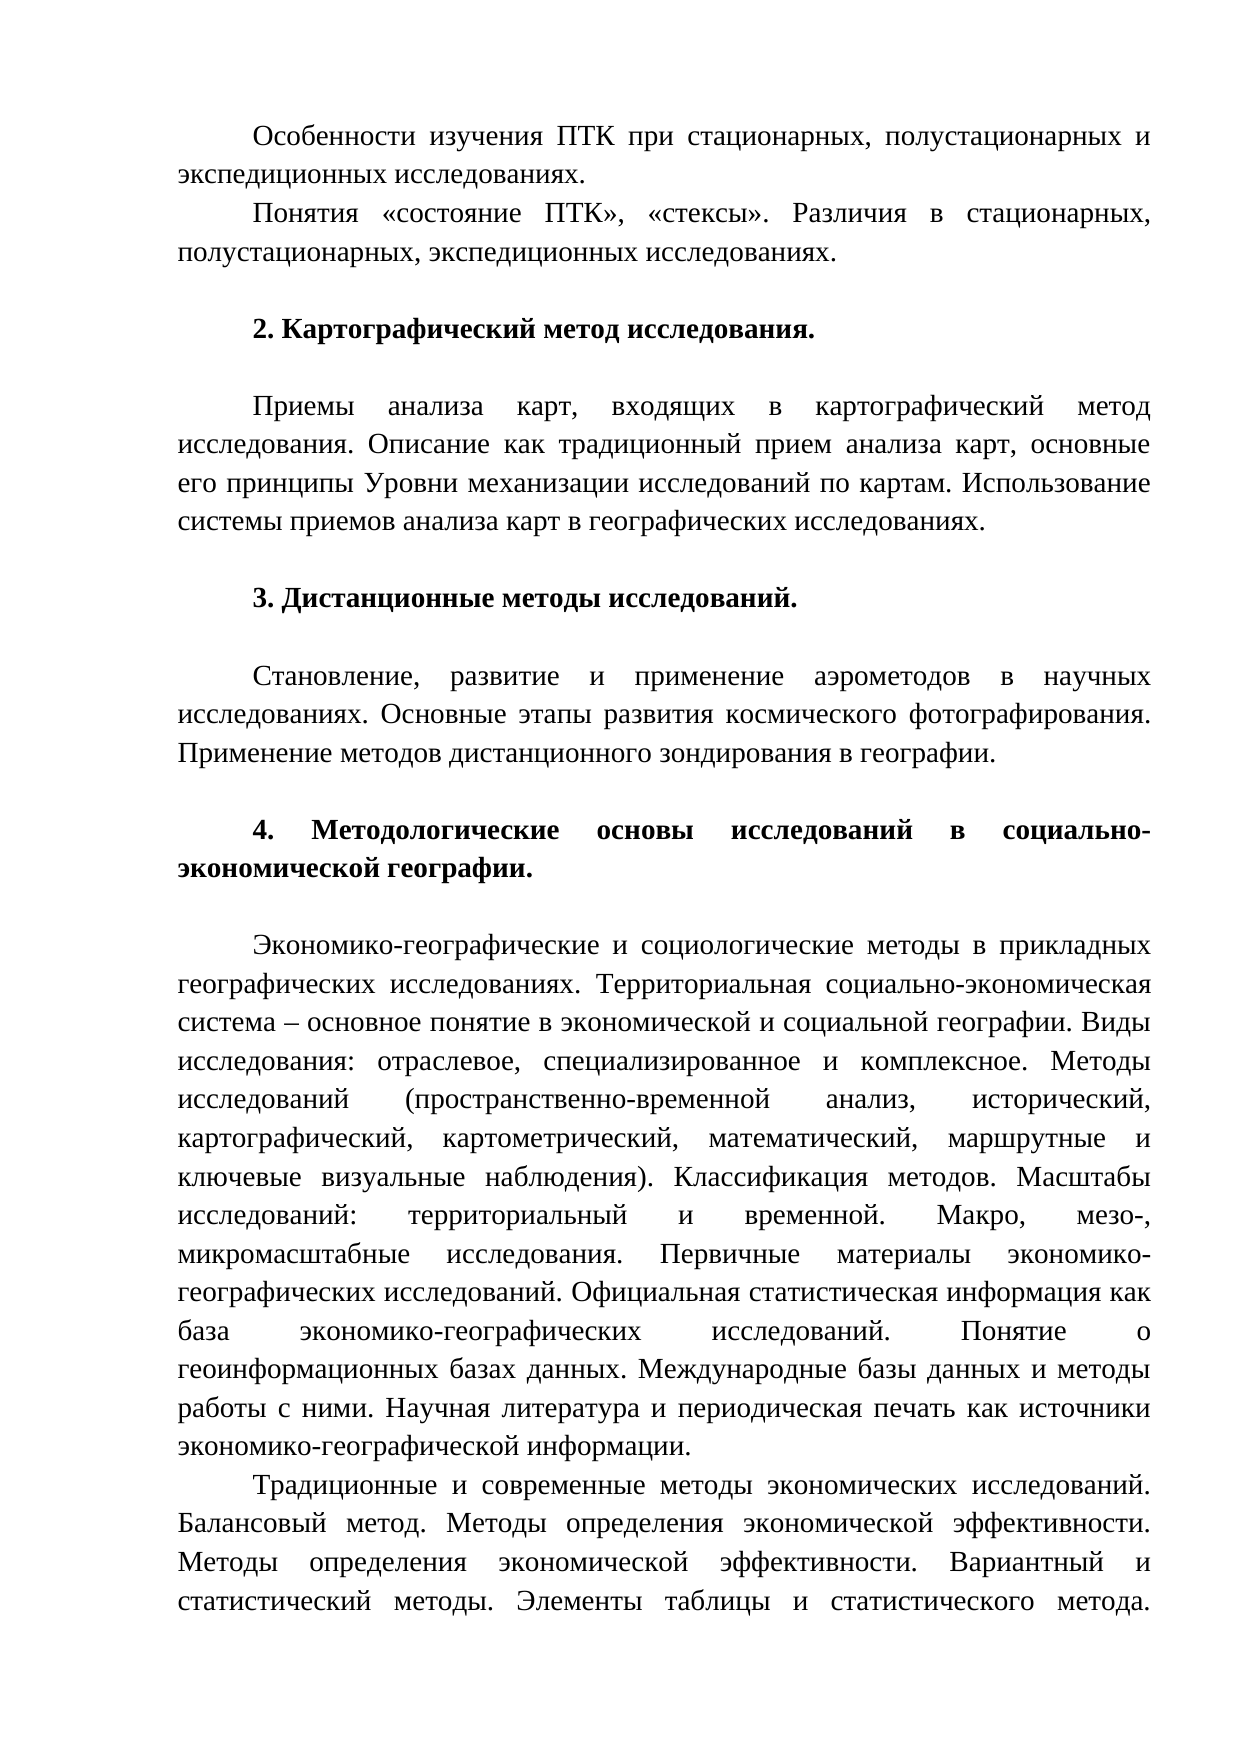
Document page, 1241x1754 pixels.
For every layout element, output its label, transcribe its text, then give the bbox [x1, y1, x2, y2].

text 3. Дистанционные методы исследований. [177, 581, 1152, 614]
text Особенности изучения ПТК при стационарных, полустационарных и экспедиционных исследованиях. [177, 118, 1152, 190]
text 2. Картографический метод исследования. [177, 311, 1152, 344]
text Понятия «состояние ПТК», «стексы». Различия в стационарных, полустационарных, экспедиционных исследованиях. [177, 195, 1152, 267]
text 4. Методологические основы исследований в социально-экономической географии. [177, 812, 1152, 884]
text Приемы анализа карт, входящих в картографический метод исследования. Описание как традиционный прием анализа карт, основные его принципы Уровни механизации исследований по картам. Использование системы приемов анализа карт в географических исследованиях. [177, 388, 1152, 537]
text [177, 1467, 1152, 1616]
text Становление, развитие и применение аэрометодов в научных исследованиях. Основные этапы развития космического фотографирования. Применение методов дистанционного зондирования в географии. [177, 658, 1152, 768]
text Экономико-географические и социологические методы в прикладных географических исследованиях. Территориальная социально-экономическая система – основное понятие в экономической и социальной географии. Виды исследования: отраслевое, специализированное и комплексное. Методы исследований (пространственно-временной анализ, исторический, картографический, картометрический, математический, маршрутные и ключевые визуальные наблюдения). Классификация методов. Масштабы исследований: территориальный и временной. Макро, мезо-, микромасштабные исследования. Первичные материалы экономико-географических исследований. Официальная статистическая информация как база экономико-географических исследований. Понятие о геоинформационных базах данных. Международные базы данных и методы работы с ними. Научная литература и периодическая печать как источники экономико-географической информации. [177, 927, 1152, 1462]
